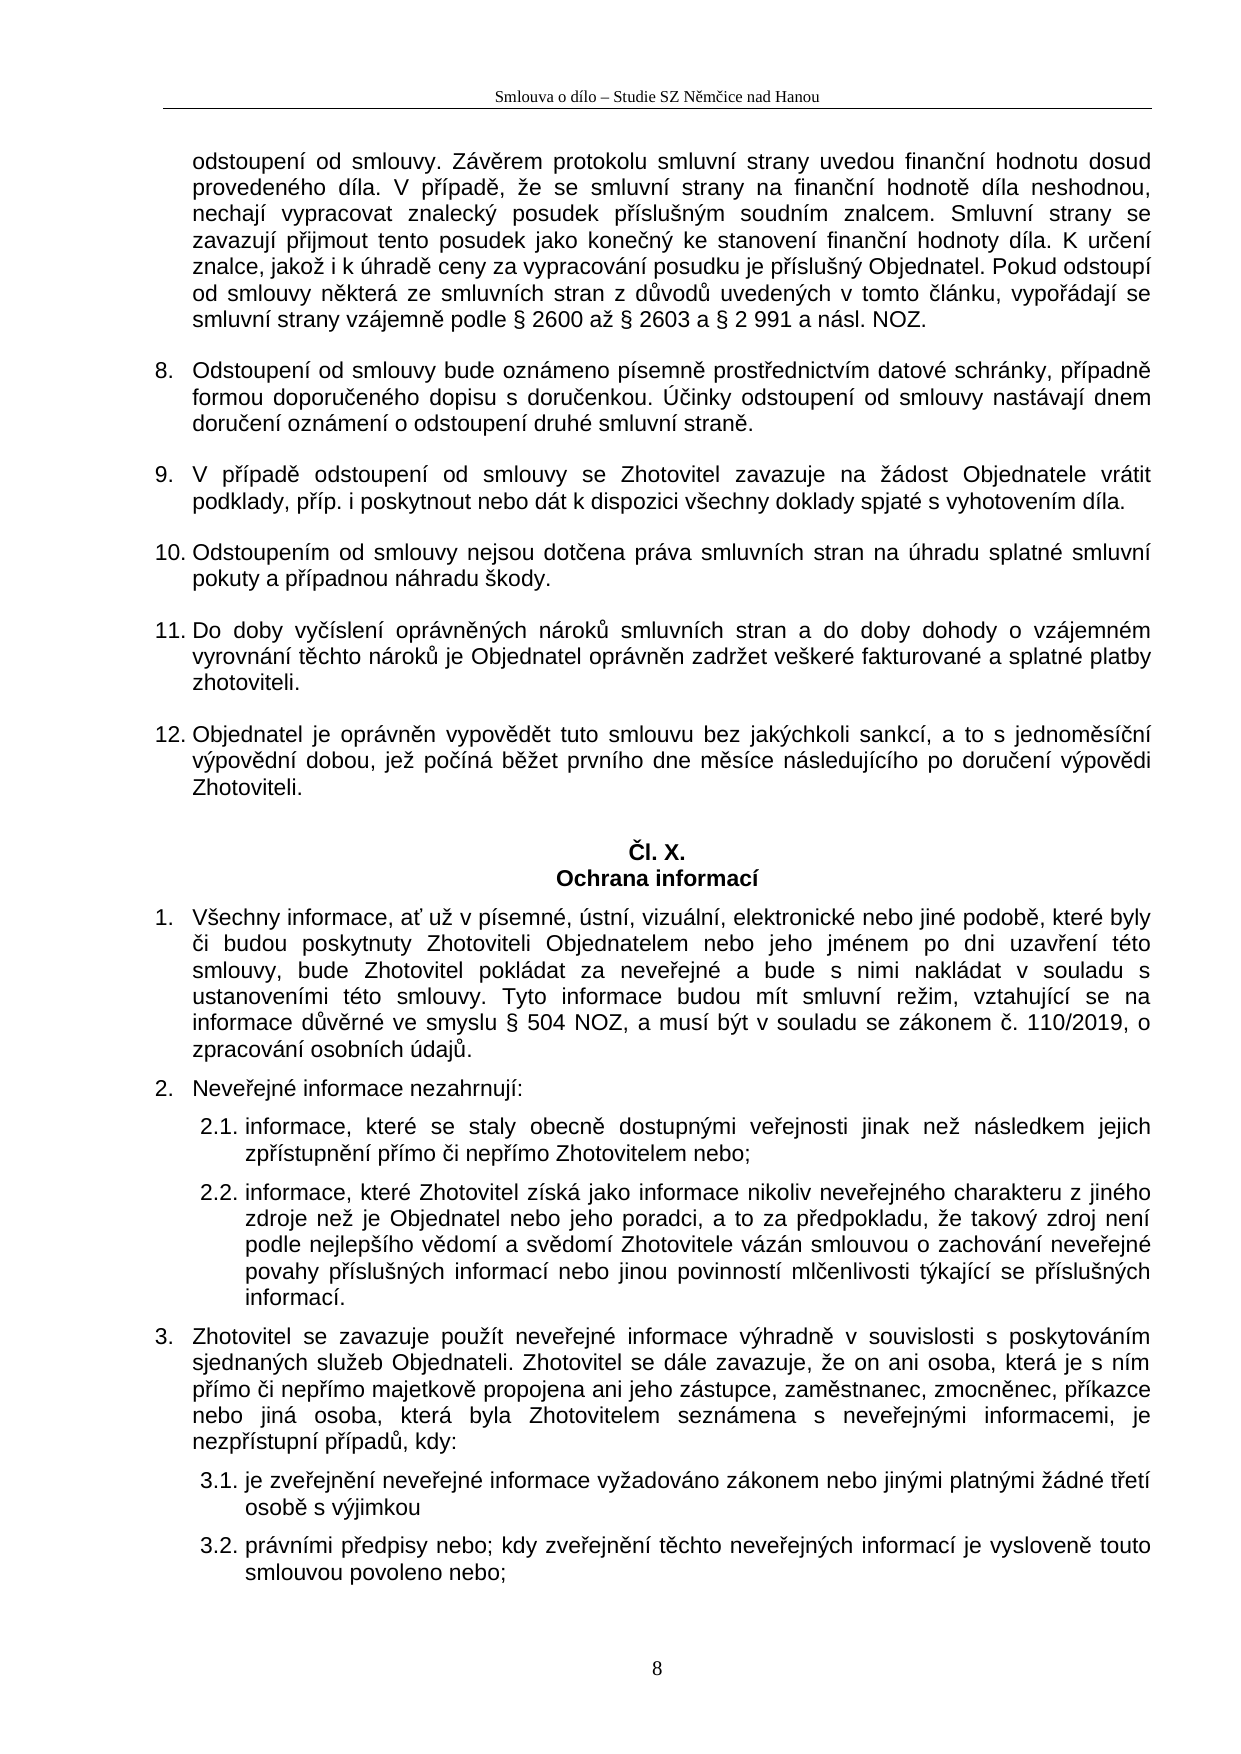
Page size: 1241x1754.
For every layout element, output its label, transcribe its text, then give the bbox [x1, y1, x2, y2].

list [154, 148, 1152, 332]
list informace, které Zhotovitel získá jako informace nikoliv neveřejného charakteru z jiného zdroje než je Objednatel nebo jeho poradci, a to za předpokladu, že takový zdroj není podle nejlepšího vědomí a svědomí Zhotovitele vázán smlouvou o zachování neveřejné povahy příslušných informací nebo jinou povinností mlčenlivosti týkající se příslušných informací. [200, 1178, 1152, 1310]
list Odstoupením od smlouvy nejsou dotčena práva smluvních stran na úhradu splatné smluvní pokuty a případnou náhradu škody. [154, 539, 1152, 592]
list Všechny informace, ať už v písemné, ústní, vizuální, elektronické nebo jiné podobě, které byly či budou poskytnuty Zhotoviteli Objednatelem nebo jeho jménem po dni uzavření této smlouvy, bude Zhotovitel pokládat za neveřejné a bude s nimi nakládat v souladu s ustanoveními této smlouvy. Tyto informace budou mít smluvní režim, vztahující se na informace důvěrné ve smyslu § 504 NOZ, a musí být v souladu se zákonem č. 110/2019, o zpracování osobních údajů. [154, 904, 1152, 1062]
list Do doby vyčíslení oprávněných nároků smluvních stran a do doby dohody o vzájemném vyrovnání těchto nároků je Objednatel oprávněn zadržet veškeré fakturované a splatné platby zhotoviteli. [154, 617, 1152, 696]
text Ochrana informací [162, 865, 1152, 891]
list Zhotovitel se zavazuje použít neveřejné informace výhradně v souvislosti s poskytováním sjednaných služeb Objednateli. Zhotovitel se dále zavazuje, že on ani osoba, která je s ním přímo či nepřímo majetkově propojena ani jeho zástupce, zaměstnanec, zmocněnec, příkazce nebo jiná osoba, která byla Zhotovitelem seznámena s neveřejnými informacemi, je nezpřístupní případů, kdy: [154, 1323, 1152, 1454]
text Čl. X. [162, 839, 1152, 865]
list Neveřejné informace nezahrnují: [154, 1074, 1152, 1101]
list je zveřejnění neveřejné informace vyžadováno zákonem nebo jinými platnými žádné třetí osobě s výjimkou [200, 1467, 1152, 1520]
list právními předpisy nebo; kdy zveřejnění těchto neveřejných informací je vysloveně touto smlouvou povoleno nebo; [200, 1532, 1152, 1585]
list Objednatel je oprávněn vypovědět tuto smlouvu bez jakýchkoli sankcí, a to s jednoměsíční výpovědní dobou, jež počíná běžet prvního dne měsíce následujícího po doručení výpovědi Zhotoviteli. [154, 721, 1152, 800]
list Odstoupení od smlouvy bude oznámeno písemně prostřednictvím datové schránky, případně formou doporučeného dopisu s doručenkou. Účinky odstoupení od smlouvy nastávají dnem doručení oznámení o odstoupení druhé smluvní straně. [154, 357, 1152, 436]
list informace, které se staly obecně dostupnými veřejnosti jinak než následkem jejich zpřístupnění přímo či nepřímo Zhotovitelem nebo; [200, 1113, 1152, 1166]
list V případě odstoupení od smlouvy se Zhotovitel zavazuje na žádost Objednatele vrátit podklady, příp. i poskytnout nebo dát k dispozici všechny doklady spjaté s vyhotovením díla. [154, 461, 1152, 514]
